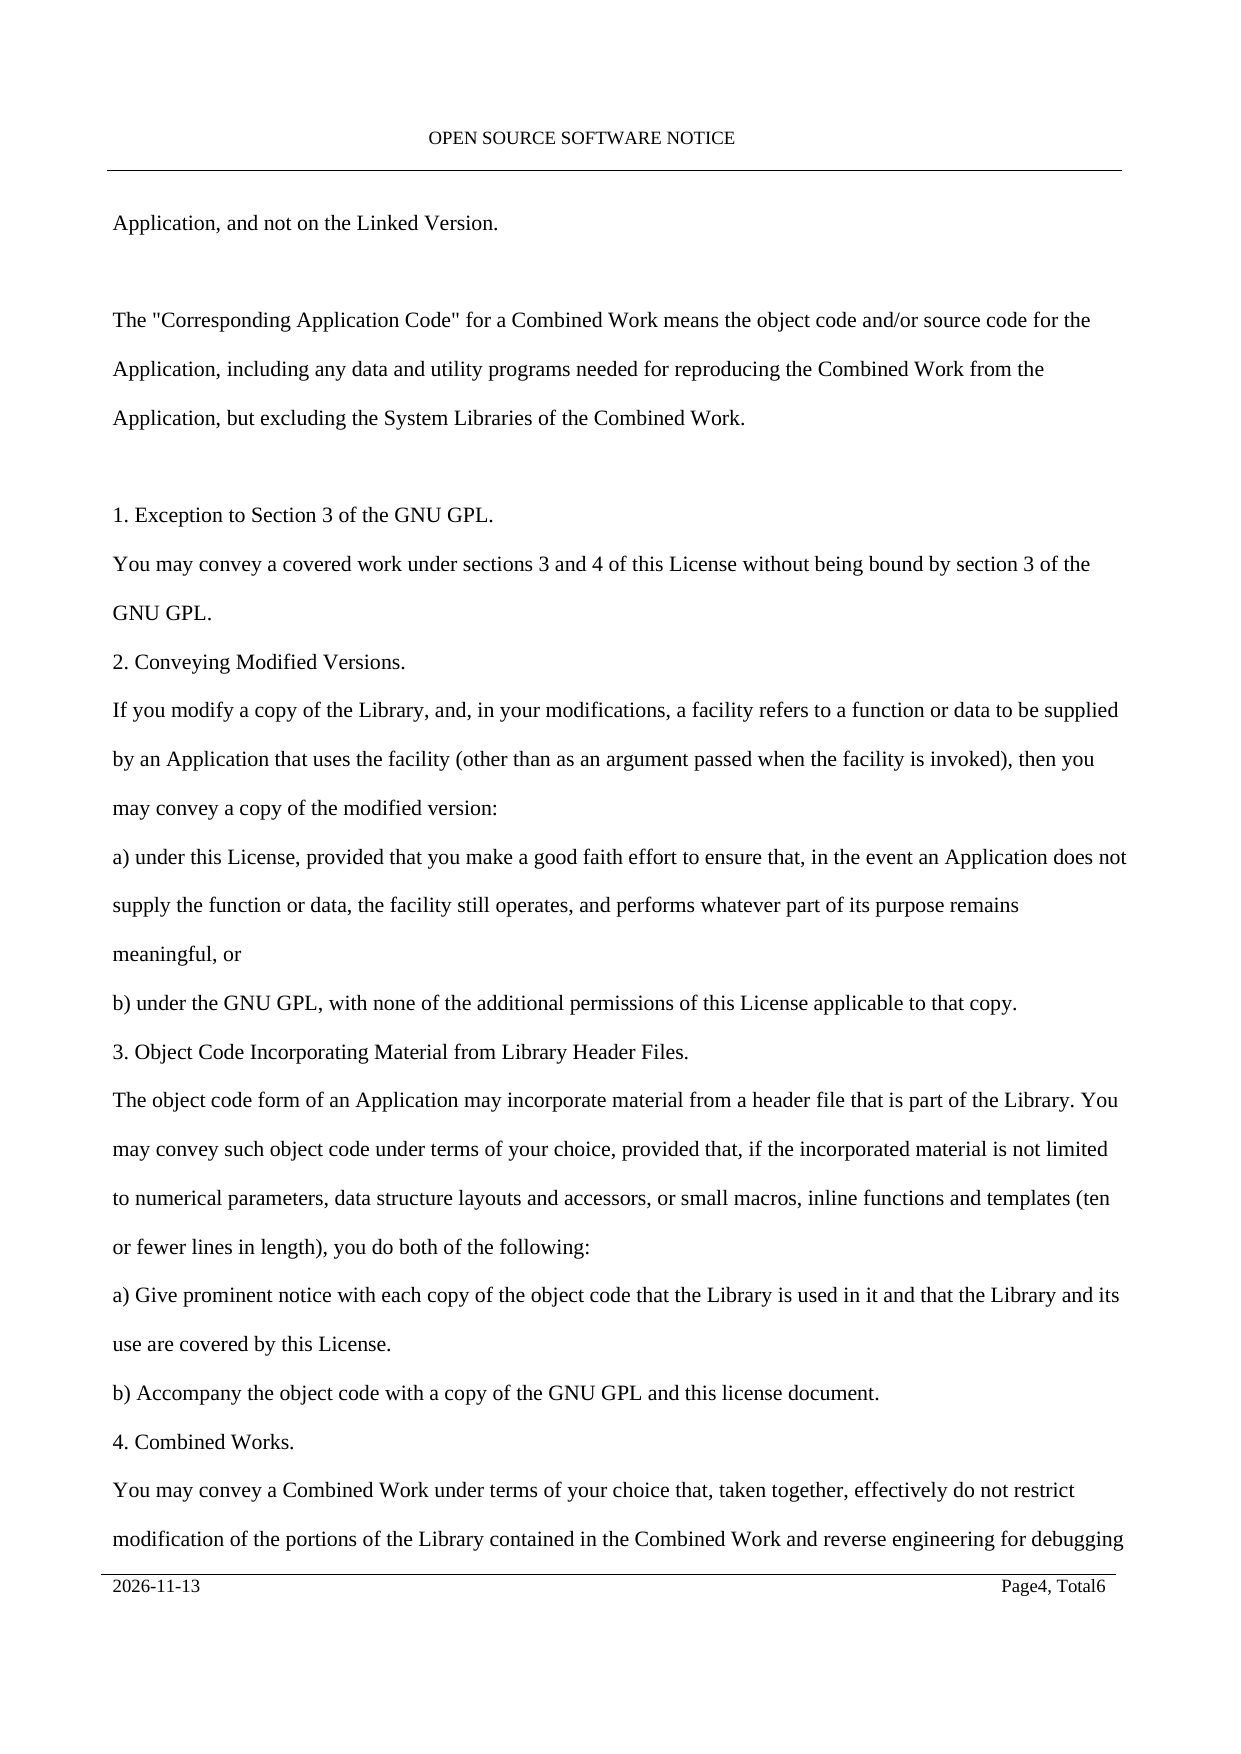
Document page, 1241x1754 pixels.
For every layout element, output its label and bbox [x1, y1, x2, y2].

text [112, 206, 1128, 1555]
